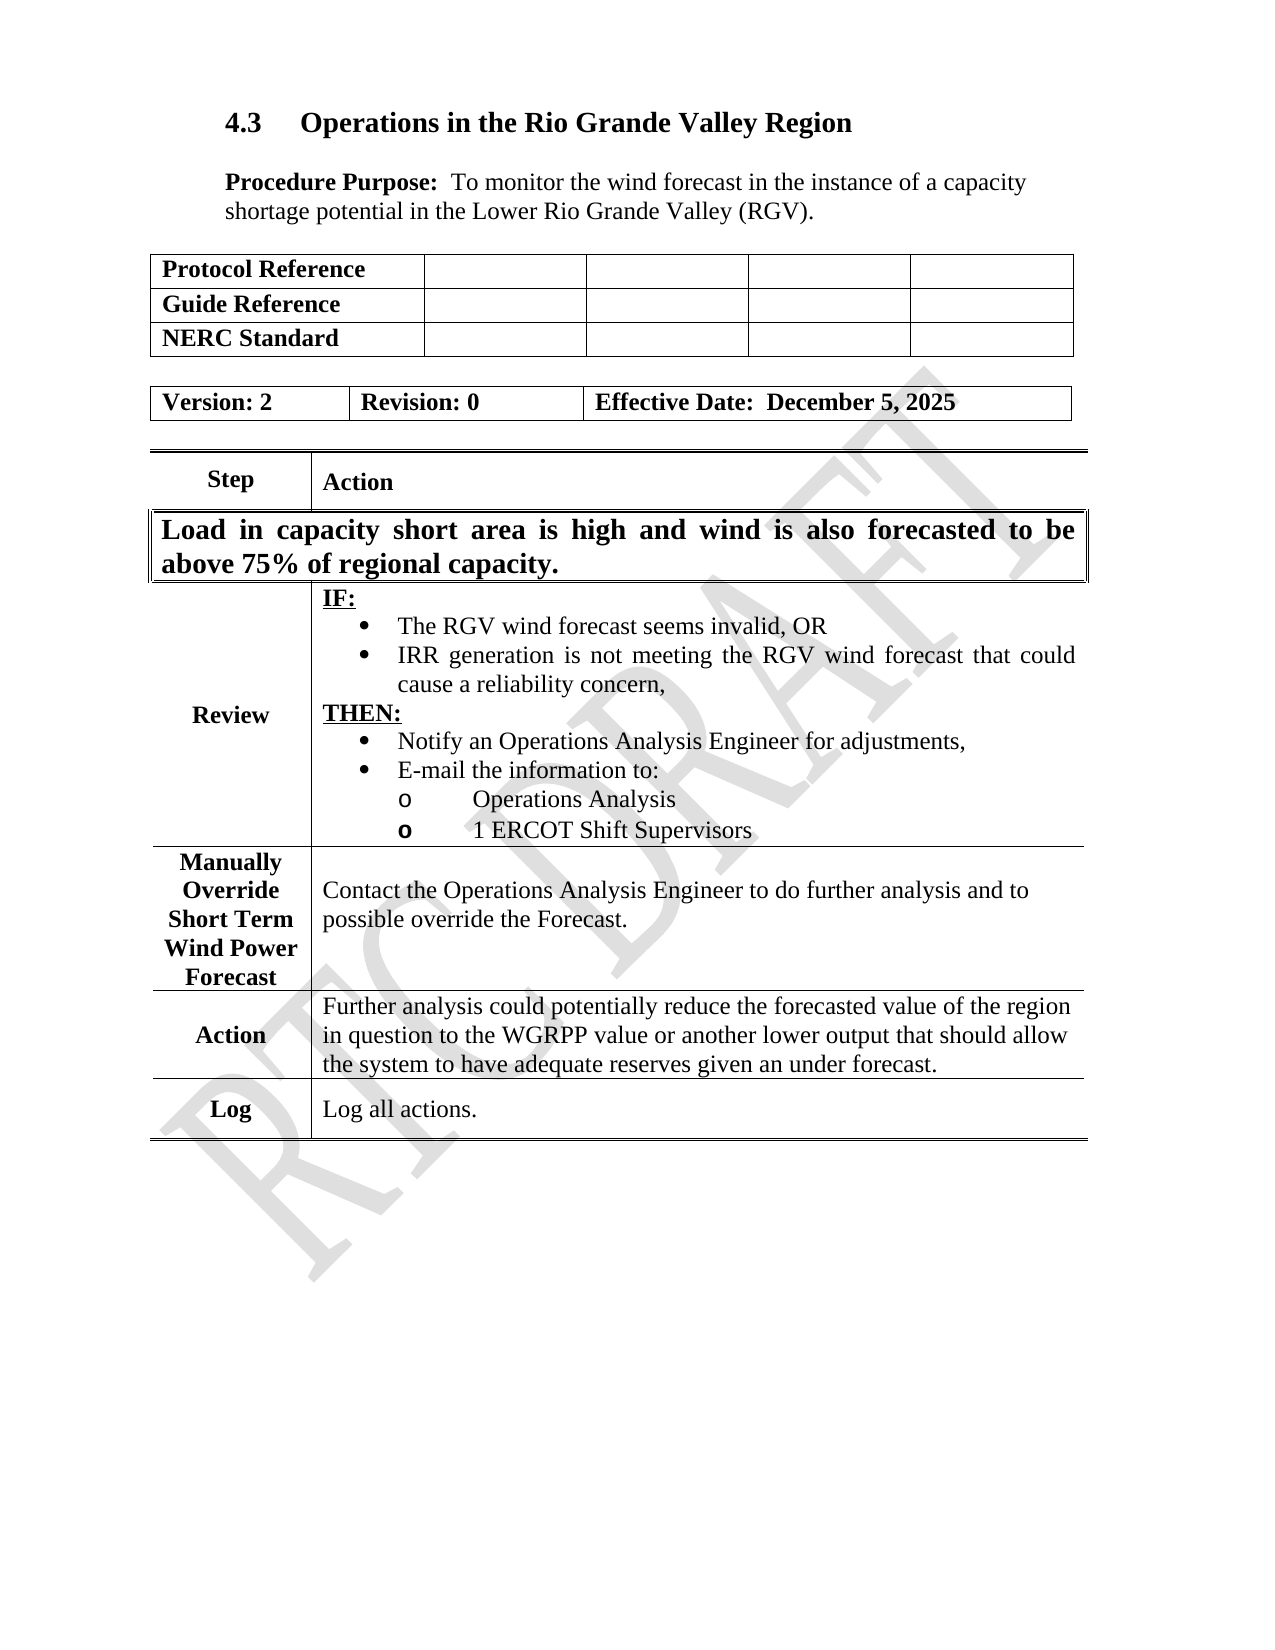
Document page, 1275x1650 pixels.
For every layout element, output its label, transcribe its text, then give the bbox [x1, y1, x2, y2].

table_cell Contact the Operations Analysis Engineer to do further analysis and to possible override the Forecast. [312, 846, 1087, 990]
table_cell [749, 323, 910, 356]
table_header Revision: 0 [350, 387, 583, 419]
table_cell Load in capacity short area is high and wind is also forecasted to be above 75% of regional capacity. [150, 509, 1087, 579]
text Procedure Purpose: To monitor the wind forecast in the instance of a capacity shortage potential in the Lower Rio Grande Valley (RGV). [225, 167, 1087, 225]
table_cell Action [150, 990, 311, 1078]
table_cell IF: The RGV wind forecast seems invalid, OR IRR generation is not meeting the RGV wind forecast that could cause a reliability concern, THEN: Notify an Operations Analysis Engineer for adjustments, E-mail the information to: Operations Analysis 1 ERCOT Shift Supervisors [312, 580, 1087, 846]
table_cell [749, 289, 910, 322]
table_cell Log [150, 1078, 311, 1138]
table_header Action [312, 453, 1087, 509]
table_header Version: 2 [151, 387, 349, 419]
table_header [749, 255, 910, 288]
table_cell Manually Override Short Term Wind Power Forecast [150, 846, 311, 990]
table_cell [587, 289, 748, 322]
table_header [425, 255, 586, 288]
table_header [587, 255, 748, 288]
table_cell [587, 323, 748, 356]
table_header [911, 255, 1073, 288]
table_header Protocol Reference [151, 255, 424, 288]
subtitle 4.3 Operations in the Rio Grande Valley Region [225, 105, 1087, 138]
table_cell Log all actions. [312, 1078, 1087, 1138]
table_header Effective Date: December 5, 2025 [584, 387, 1071, 419]
table_cell Review [150, 580, 311, 846]
table_cell Guide Reference [151, 289, 424, 322]
table_header Step [150, 453, 311, 509]
table_cell [911, 289, 1073, 322]
table_cell [911, 323, 1073, 356]
table_cell [425, 289, 586, 322]
table_cell [425, 323, 586, 356]
table_cell Further analysis could potentially reduce the forecasted value of the region in question to the WGRPP value or another lower output that should allow the system to have adequate reserves given an under forecast. [312, 990, 1087, 1078]
table_cell NERC Standard [151, 323, 424, 356]
